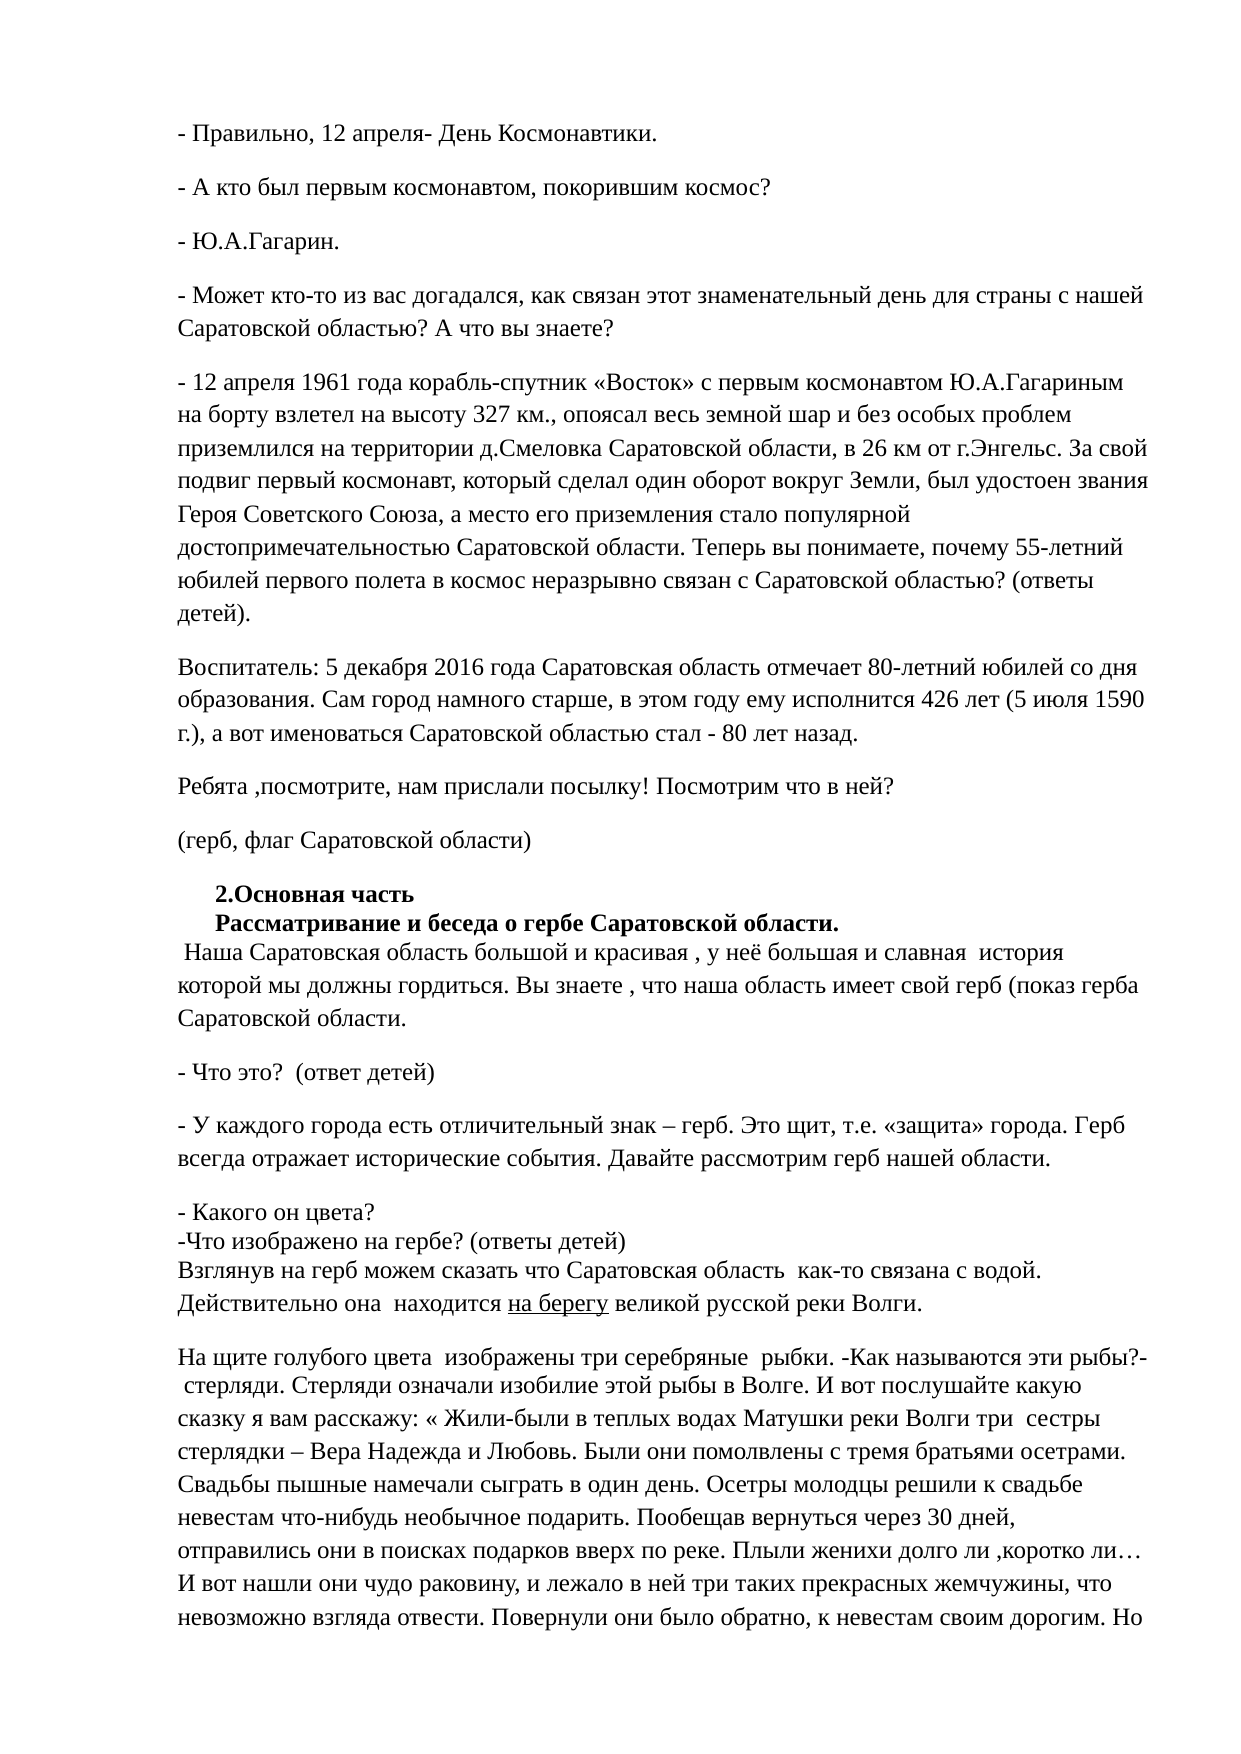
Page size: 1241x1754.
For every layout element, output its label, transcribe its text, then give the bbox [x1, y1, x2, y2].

text - Ю.А.Гагарин. [177, 226, 1152, 254]
text 2.Основная часть [215, 879, 1152, 908]
text - У каждого города есть отличительный знак – герб. Это щит, т.е. «защита» города. Герб всегда отражает исторические события. Давайте рассмотрим герб нашей области. [177, 1110, 1152, 1172]
text - Правильно, 12 апреля- День Космонавтики. [177, 118, 1152, 147]
text -Что изображено на гербе? (ответы детей) [177, 1226, 1152, 1255]
text (герб, флаг Саратовской области) [177, 825, 1152, 854]
text Воспитатель: 5 декабря 2016 года Саратовская область отмечает 80-летний юбилей со дня образования. Сам город намного старше, в этом году ему исполнится 426 лет (5 июля 1590 г.), а вот именоваться Саратовской областью стал - 80 лет назад. [177, 652, 1152, 746]
text - Какого он цвета? [177, 1197, 1152, 1226]
text Ребята ,посмотрите, нам прислали посылку! Посмотрим что в ней? [177, 771, 1152, 800]
text Взглянув на герб можем сказать что Саратовская область как-то связана с водой. Действительно она находится на берегу великой русской реки Волги. [177, 1255, 1152, 1317]
text - Может кто-то из вас догадался, как связан этот знаменательный день для страны с нашей Саратовской областью? А что вы знаете? [177, 280, 1152, 341]
text - А кто был первым космонавтом, покорившим космос? [177, 172, 1152, 201]
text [177, 1370, 1152, 1630]
text На щите голубого цвета изображены три серебряные рыбки. -Как называются эти рыбы?- [177, 1342, 1152, 1370]
text Рассматривание и беседа о гербе Саратовской области. [215, 908, 1152, 937]
text - 12 апреля 1961 года корабль-спутник «Восток» с первым космонавтом Ю.А.Гагариным на борту взлетел на высоту 327 км., опоясал весь земной шар и без особых проблем приземлился на территории д.Смеловка Саратовской области, в 26 км от г.Энгельс. За свой подвиг первый космонавт, который сделал один оборот вокруг Земли, был удостоен звания Героя Советского Союза, а место его приземления стало популярной достопримечательностью Саратовской области. Теперь вы понимаете, почему 55-летний юбилей первого полета в космос неразрывно связан с Саратовской областью? (ответы детей). [177, 367, 1152, 626]
text Наша Саратовская область большой и красивая , у неё большая и славная история которой мы должны гордиться. Вы знаете , что наша область имеет свой герб (показ герба Саратовской области. [177, 937, 1152, 1031]
text - Что это? (ответ детей) [177, 1057, 1152, 1085]
